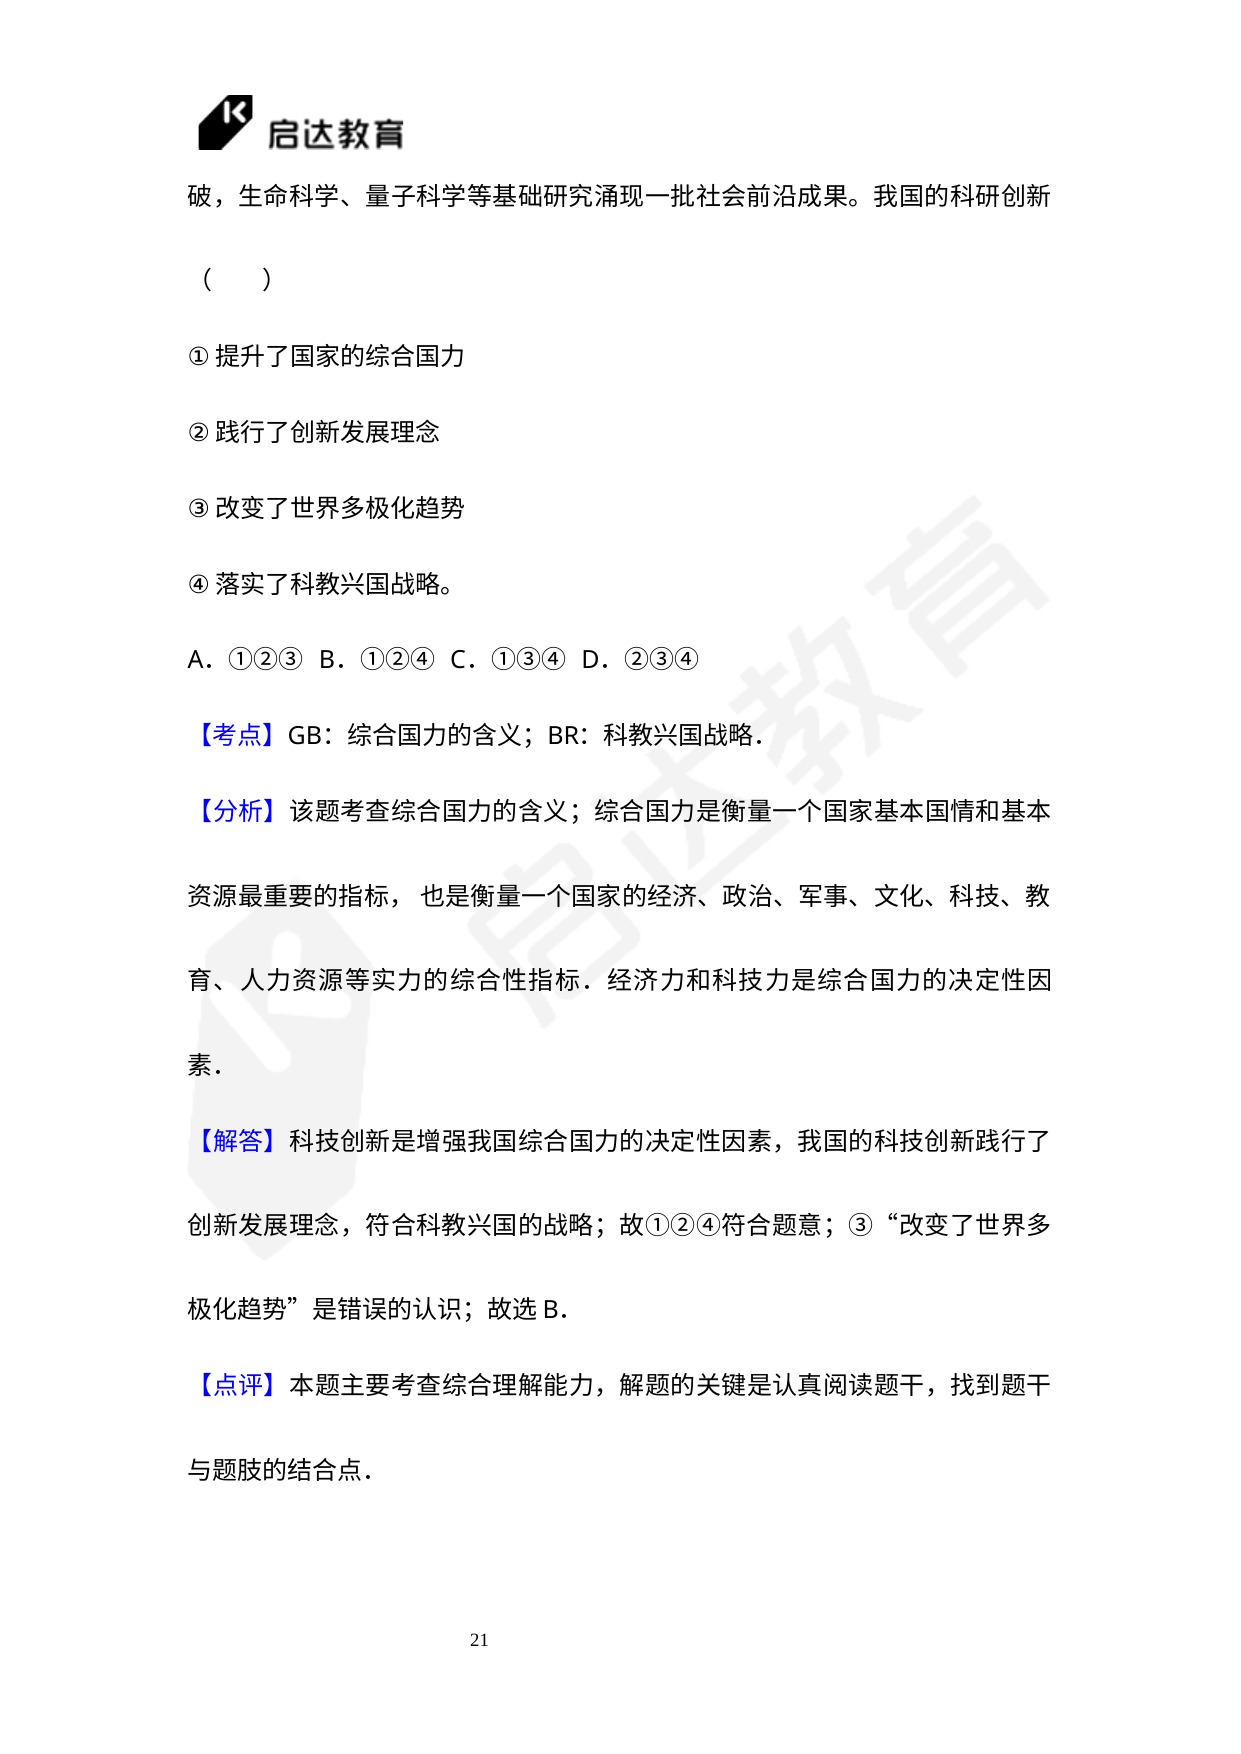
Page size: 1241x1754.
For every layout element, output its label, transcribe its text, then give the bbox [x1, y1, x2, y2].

text 【考点】GB：综合国力的含义；BR：科教兴国战略． [187, 701, 1053, 766]
text 【解答】科技创新是增强我国综合国力的决定性因素，我国的科技创新践行了创新发展理念，符合科教兴国的战略；故①②④符合题意；③“改变了世界多极化趋势”是错误的认识；故选B． [187, 1107, 1053, 1341]
text ④落实了科教兴国战略。 [187, 550, 1053, 615]
text 【点评】本题主要考查综合理解能力，解题的关键是认真阅读题干，找到题干与题肢的结合点． [187, 1351, 1053, 1501]
text ②践行了创新发展理念 [187, 398, 1053, 463]
text 14．党的十八大以来，我国载人航天，超级计算机等战略高科技取得重大突破，生命科学、量子科学等基础研究涌现一批社会前沿成果。我国的科研创新（ ） [187, 162, 1053, 311]
text A．①②③ B．①②④ C．①③④ D．②③④ [187, 626, 1053, 691]
text ③改变了世界多极化趋势 [187, 474, 1053, 539]
picture [198, 95, 404, 150]
text ①提升了国家的综合国力 [187, 322, 1053, 387]
text 【分析】该题考查综合国力的含义；综合国力是衡量一个国家基本国情和基本资源最重要的指标， 也是衡量一个国家的经济、政治、军事、文化、科技、教育、人力资源等实力的综合性指标．经济力和科技力是综合国力的决定性因素． [187, 777, 1053, 1096]
